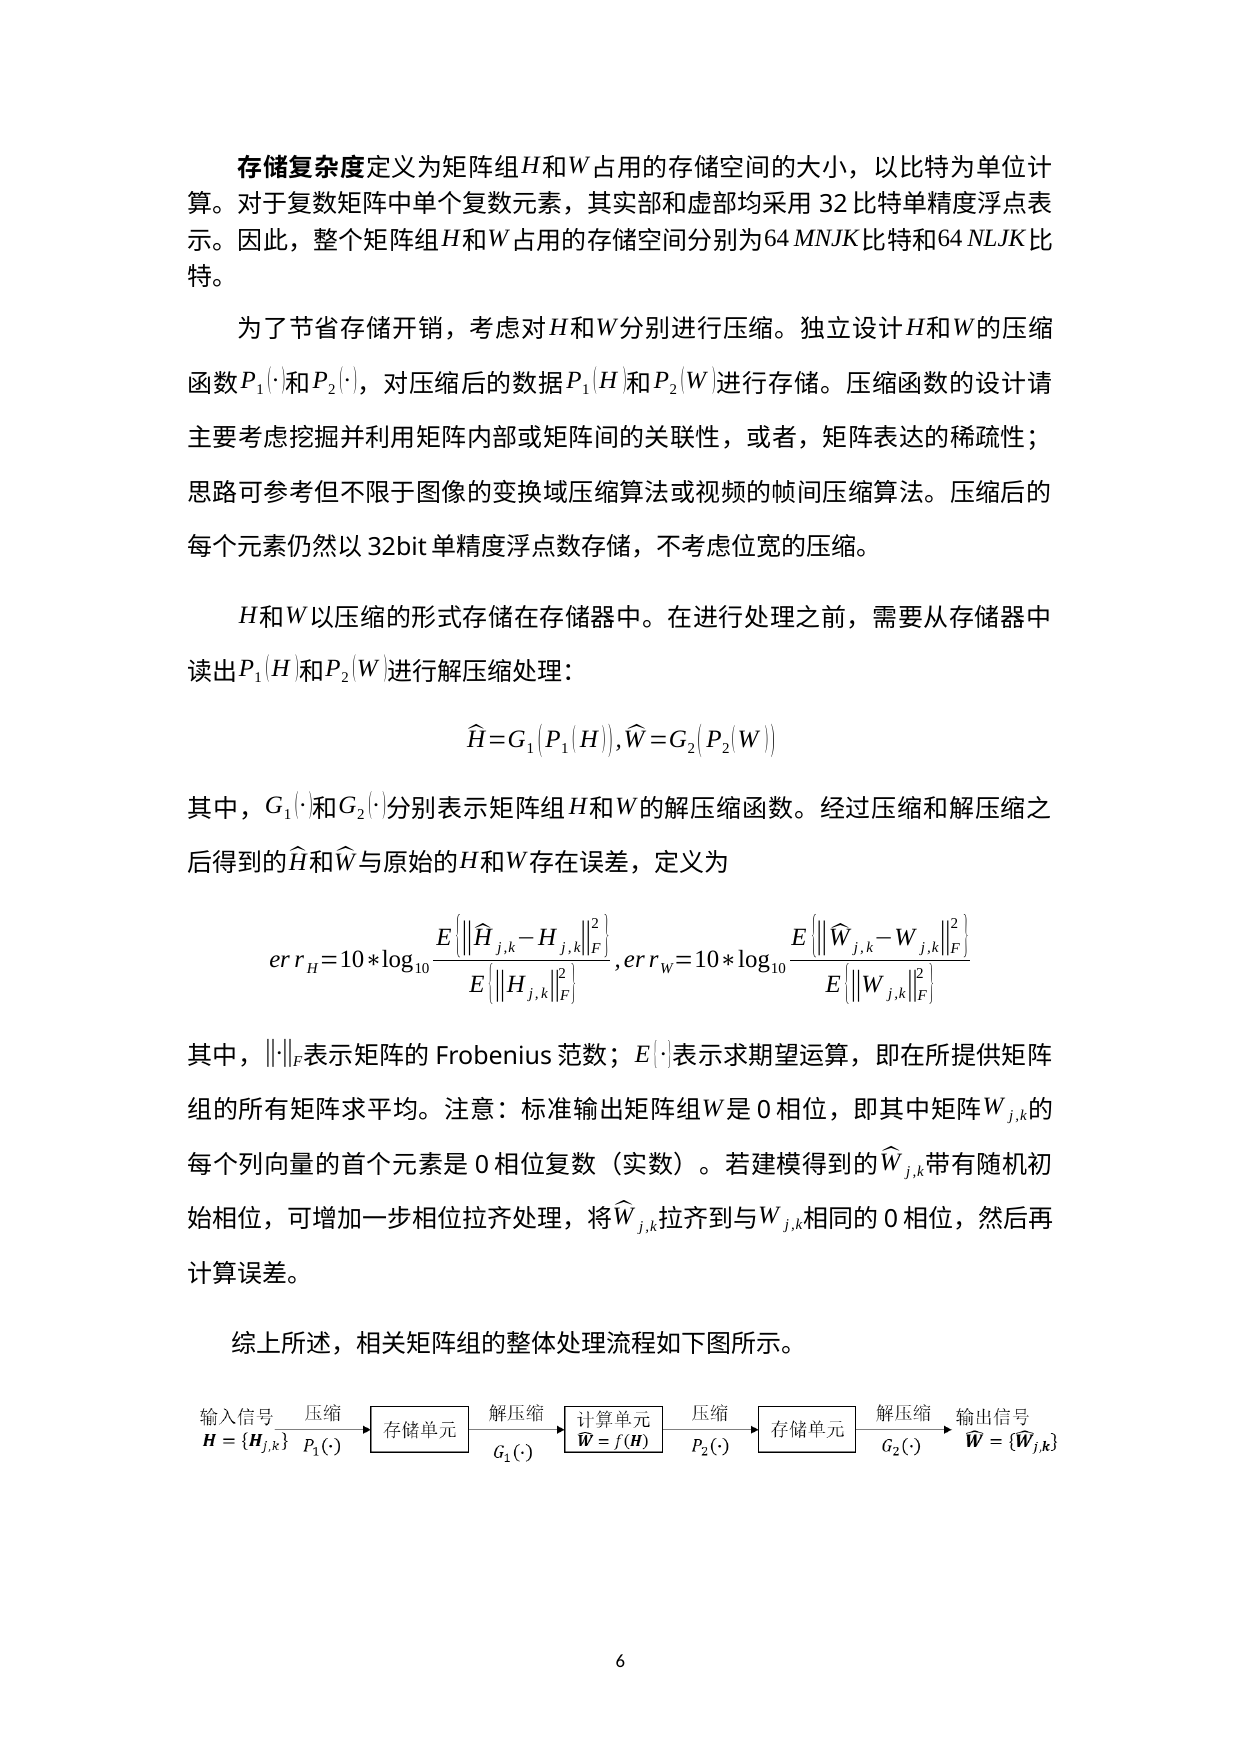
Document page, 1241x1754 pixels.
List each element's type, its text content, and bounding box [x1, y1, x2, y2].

text 存储复杂度定义为矩阵组和占用的存储空间的大小，以比特为单位计算。对于复数矩阵中单个复数元素，其实部和虚部均采用32比特单精度浮点表示。因此，整个矩阵组和占用的存储空间分别为比特和比特。 [187, 148, 1053, 293]
text 和以压缩的形式存储在存储器中。在进行处理之前，需要从存储器中读出和进行解压缩处理： [187, 597, 1053, 688]
picture [187, 1394, 1069, 1468]
text 其中，和分别表示矩阵组和的解压缩函数。经过压缩和解压缩之后得到的和与原始的和存在误差，定义为 [187, 788, 1053, 879]
text 其中，表示矩阵的Frobenius范数；表示求期望运算，即在所提供矩阵组的所有矩阵求平均。注意：标准输出矩阵组是0相位，即其中矩阵的每个列向量的首个元素是0相位复数（实数）。若建模得到的带有随机初始相位，可增加一步相位拉齐处理，将拉齐到与相同的0相位，然后再计算误差。 [187, 1036, 1053, 1289]
text 综上所述，相关矩阵组的整体处理流程如下图所示。 [187, 1324, 1053, 1360]
text 为了节省存储开销，考虑对和分别进行压缩。独立设计和的压缩函数和，对压缩后的数据和进行存储。压缩函数的设计请主要考虑挖掘并利用矩阵内部或矩阵间的关联性，或者，矩阵表达的稀疏性；思路可参考但不限于图像的变换域压缩算法或视频的帧间压缩算法。压缩后的每个元素仍然以32bit单精度浮点数存储，不考虑位宽的压缩。 [187, 309, 1053, 563]
